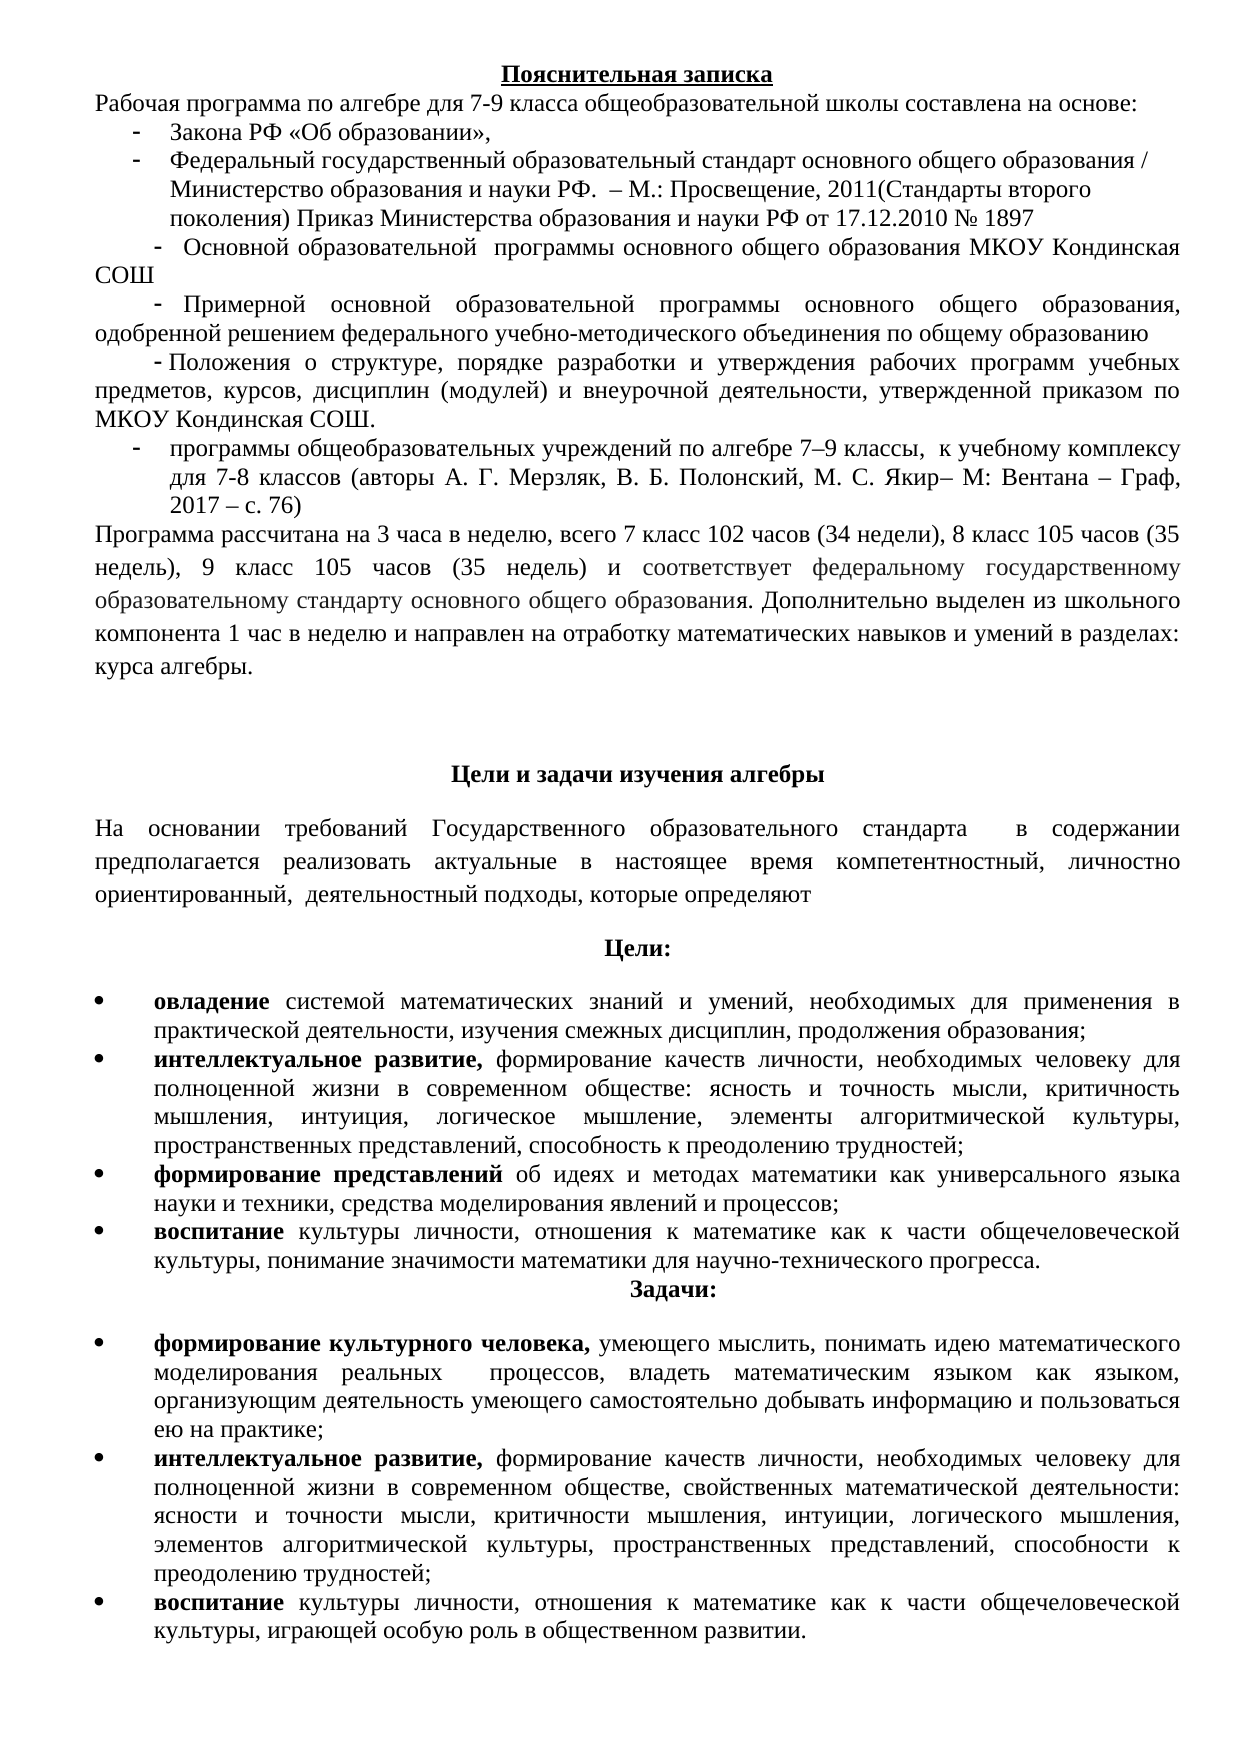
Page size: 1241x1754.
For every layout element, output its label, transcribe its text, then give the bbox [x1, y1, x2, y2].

list воспитание культуры личности, отношения к математике как к части общечеловеческой культуры, понимание значимости математики для научно-технического прогресса. [94, 1216, 1181, 1274]
list формирование представлений об идеях и методах математики как универсального языка науки и техники, средства моделирования явлений и процессов; [94, 1159, 1181, 1216]
list овладение системой математических знаний и умений, необходимых для применения в практической деятельности, изучения смежных дисциплин, продолжения образования; [94, 986, 1181, 1044]
text Цели и задачи изучения алгебры [94, 759, 1181, 788]
list Основной образовательной программы основного общего образования МКОУ Кондинская СОШ [94, 232, 1181, 289]
list Положения о структуре, порядке разработки и утверждения рабочих программ учебных предметов, курсов, дисциплин (модулей) и внеурочной деятельности, утвержденной приказом по МКОУ Кондинская СОШ. [94, 347, 1181, 433]
list Примерной основной образовательной программы основного общего образования, одобренной решением федерального учебно-методического объединения по общему образованию [94, 289, 1181, 347]
text Рабочая программа по алгебре для 7-9 класса общеобразовательной школы составлена на основе: [94, 88, 1181, 117]
text Задачи: [94, 1274, 1181, 1303]
text Цели: [94, 933, 1181, 961]
list Закона РФ «Об образовании», [132, 117, 1181, 145]
list интеллектуальное развитие, формирование качеств личности, необходимых человеку для полноценной жизни в современном обществе: ясность и точность мысли, критичность мышления, интуиция, логическое мышление, элементы алгоритмической культуры, пространственных представлений, способность к преодолению трудностей; [94, 1044, 1181, 1159]
text На основании требований Государственного образовательного стандарта в содержании предполагается реализовать актуальные в настоящее время компетентностный, личностно ориентированный, деятельностный подходы, которые определяют [94, 813, 1181, 907]
text Пояснительная записка [94, 59, 1179, 88]
text Программа рассчитана на 3 часа в неделю, всего 7 класс 102 часов (34 недели), 8 класс 105 часов (35 недель), 9 класс 105 часов (35 недель) и соответствует федеральному государственному образовательному стандарту основного общего образования. Дополнительно выделен из школьного компонента 1 час в неделю и направлен на отработку математических навыков и умений в разделах: курса алгебры. [94, 519, 1181, 680]
list Федеральный государственный образовательный стандарт основного общего образования / Министерство образования и науки РФ. – М.: Просвещение, 2011(Стандарты второго поколения) Приказ Министерства образования и науки РФ от 17.12.2010 № 1897 [132, 145, 1181, 232]
list формирование культурного человека, умеющего мыслить, понимать идею математического моделирования реальных процессов, владеть математическим языком как языком, организующим деятельность умеющего самостоятельно добывать информацию и пользоваться ею на практике; [94, 1328, 1181, 1443]
list воспитание культуры личности, отношения к математике как к части общечеловеческой культуры, играющей особую роль в общественном развитии. [94, 1587, 1181, 1644]
list интеллектуальное развитие, формирование качеств личности, необходимых человеку для полноценной жизни в современном обществе, свойственных математической деятельности: ясности и точности мысли, критичности мышления, интуиции, логического мышления, элементов алгоритмической культуры, пространственных представлений, способности к преодолению трудностей; [94, 1443, 1181, 1587]
subtitle программы общеобразовательных учреждений по алгебре 7–9 классы, к учебному комплексу для 7-8 классов (авторы А. Г. Мерзляк, В. Б. Полонский, М. С. Якир– М: Вентана – Граф, 2017 – с. 76) [132, 433, 1181, 519]
